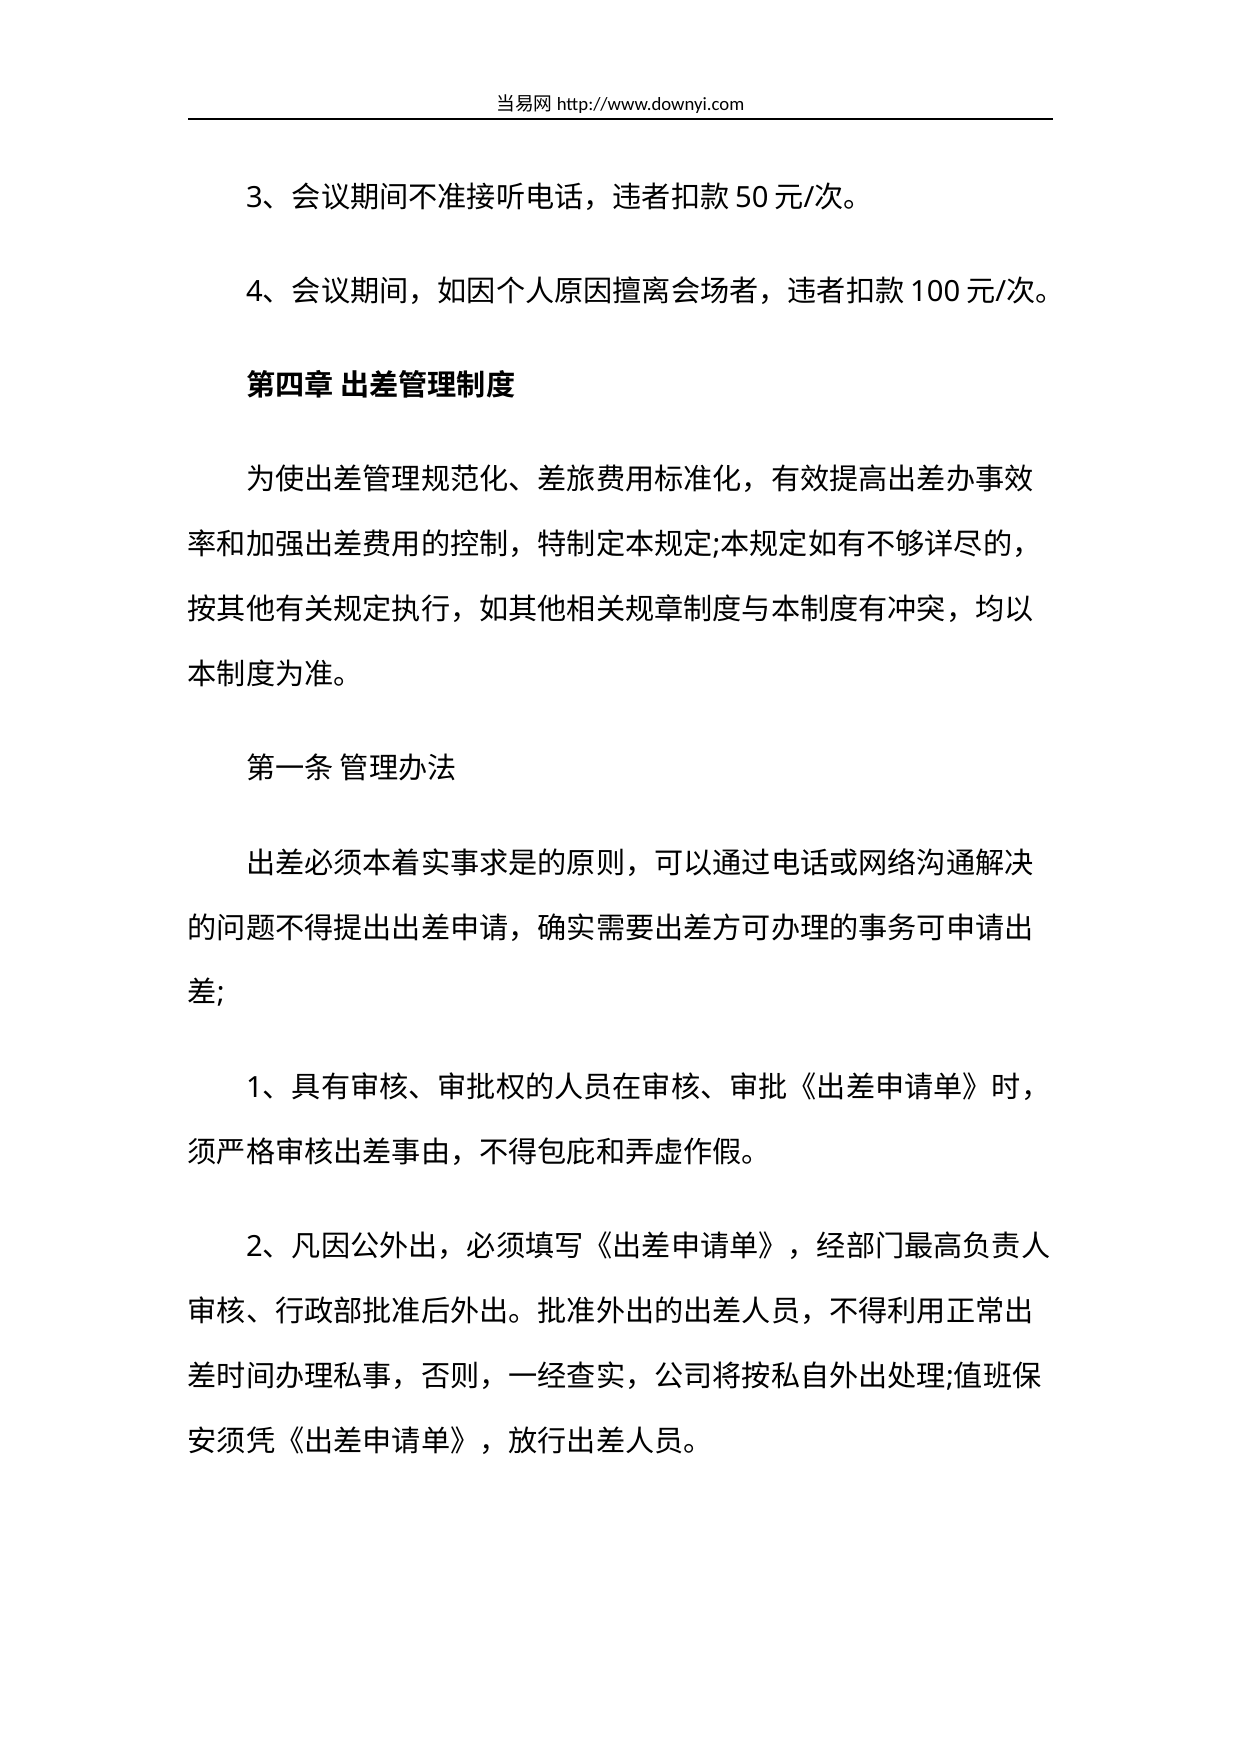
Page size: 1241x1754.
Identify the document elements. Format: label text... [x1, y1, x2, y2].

text 为使出差管理规范化、差旅费用标准化，有效提高出差办事效率和加强出差费用的控制，特制定本规定;本规定如有不够详尽的，按其他有关规定执行，如其他相关规章制度与本制度有冲突，均以本制度为准。 [187, 444, 1053, 704]
text 2、凡因公外出，必须填写《出差申请单》，经部门最高负责人审核、行政部批准后外出。批准外出的出差人员，不得利用正常出差时间办理私事，否则，一经查实，公司将按私自外出处理;值班保安须凭《出差申请单》，放行出差人员。 [187, 1211, 1053, 1471]
text 第一条 管理办法 [187, 734, 1053, 799]
text 出差必须本着实事求是的原则，可以通过电话或网络沟通解决的问题不得提出出差申请，确实需要出差方可办理的事务可申请出差; [187, 828, 1053, 1023]
text 4、会议期间，如因个人原因擅离会场者，违者扣款100元/次。 [187, 256, 1053, 321]
text 3、会议期间不准接听电话，违者扣款50元/次。 [187, 162, 1053, 227]
text 第四章 出差管理制度 [187, 350, 1053, 415]
text 1、具有审核、审批权的人员在审核、审批《出差申请单》时，须严格审核出差事由，不得包庇和弄虚作假。 [187, 1052, 1053, 1182]
